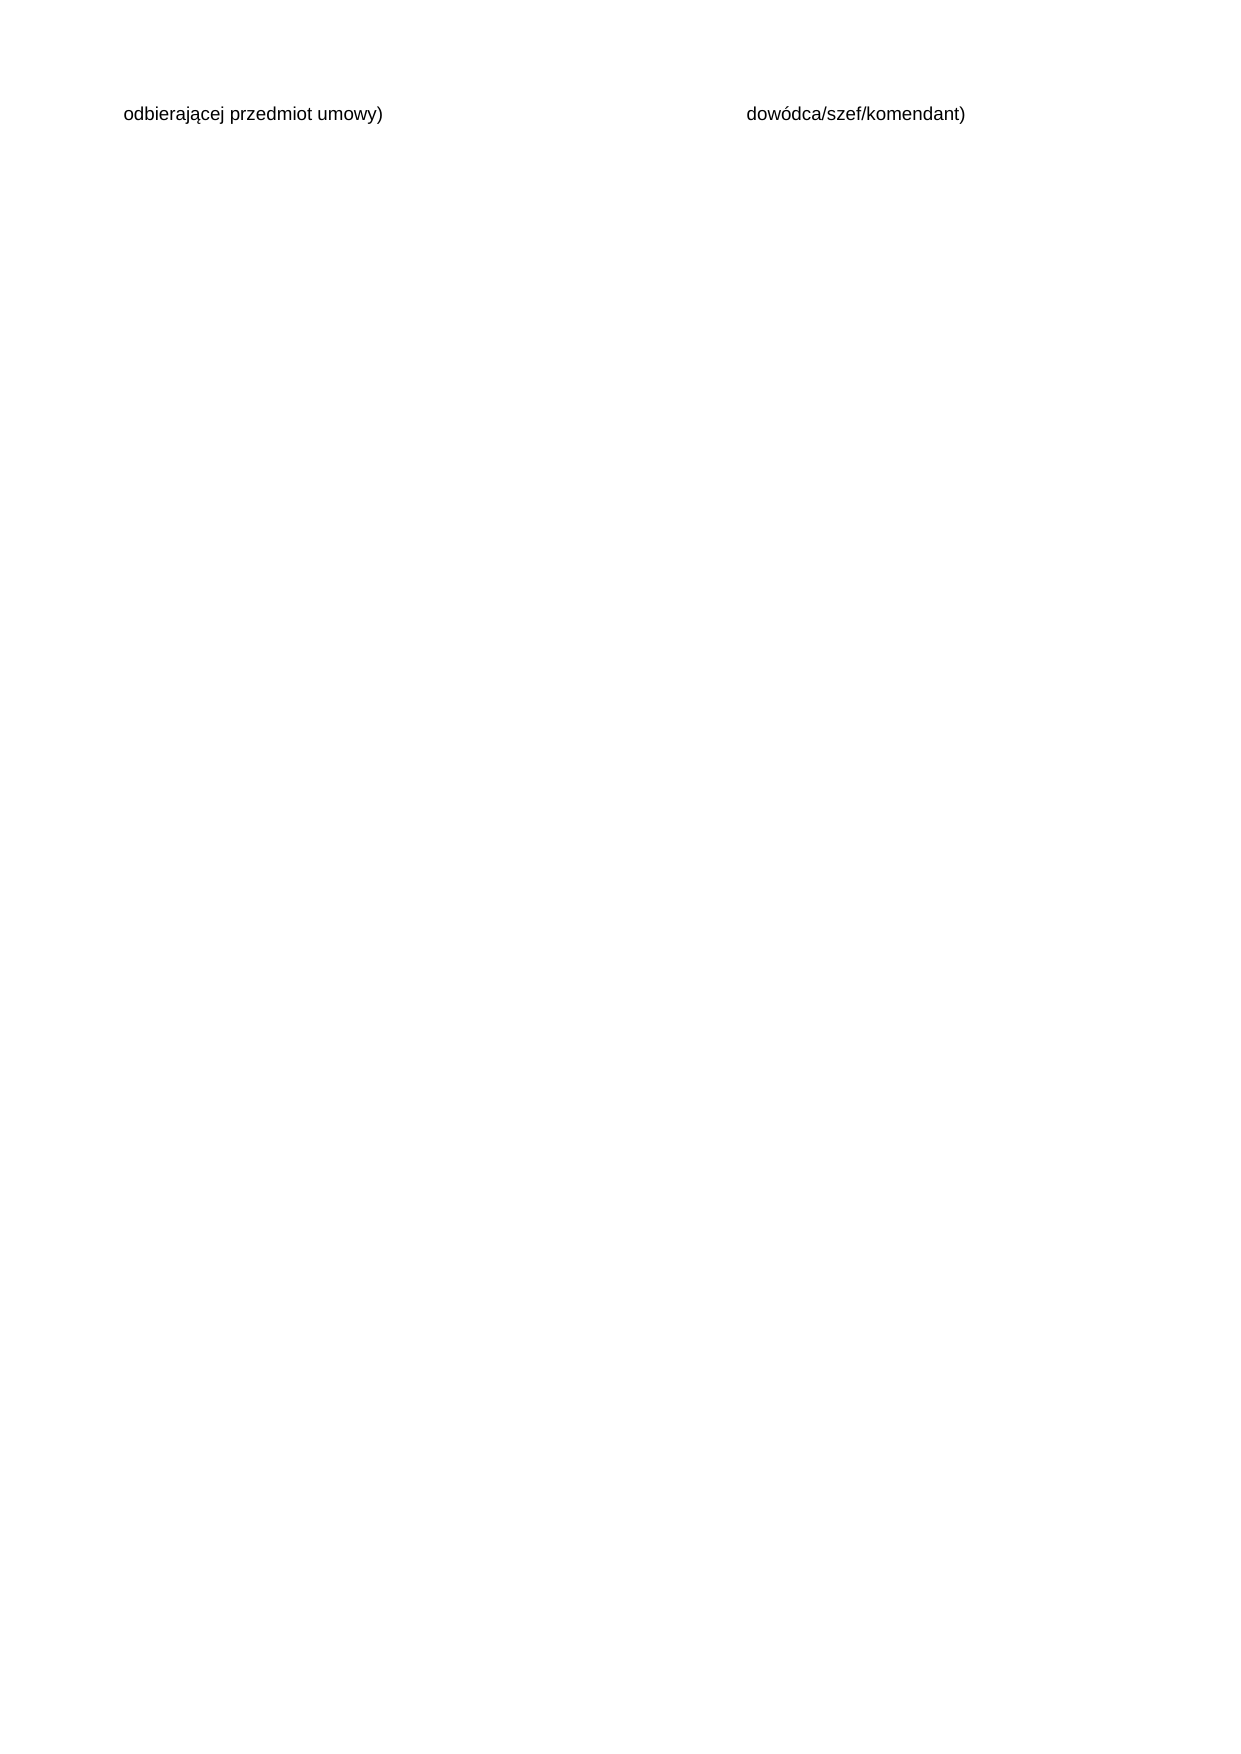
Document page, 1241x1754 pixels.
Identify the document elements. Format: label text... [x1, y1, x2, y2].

text odbierającej przedmiot umowy) dowódca/szef/komendant) [118, 103, 1063, 124]
